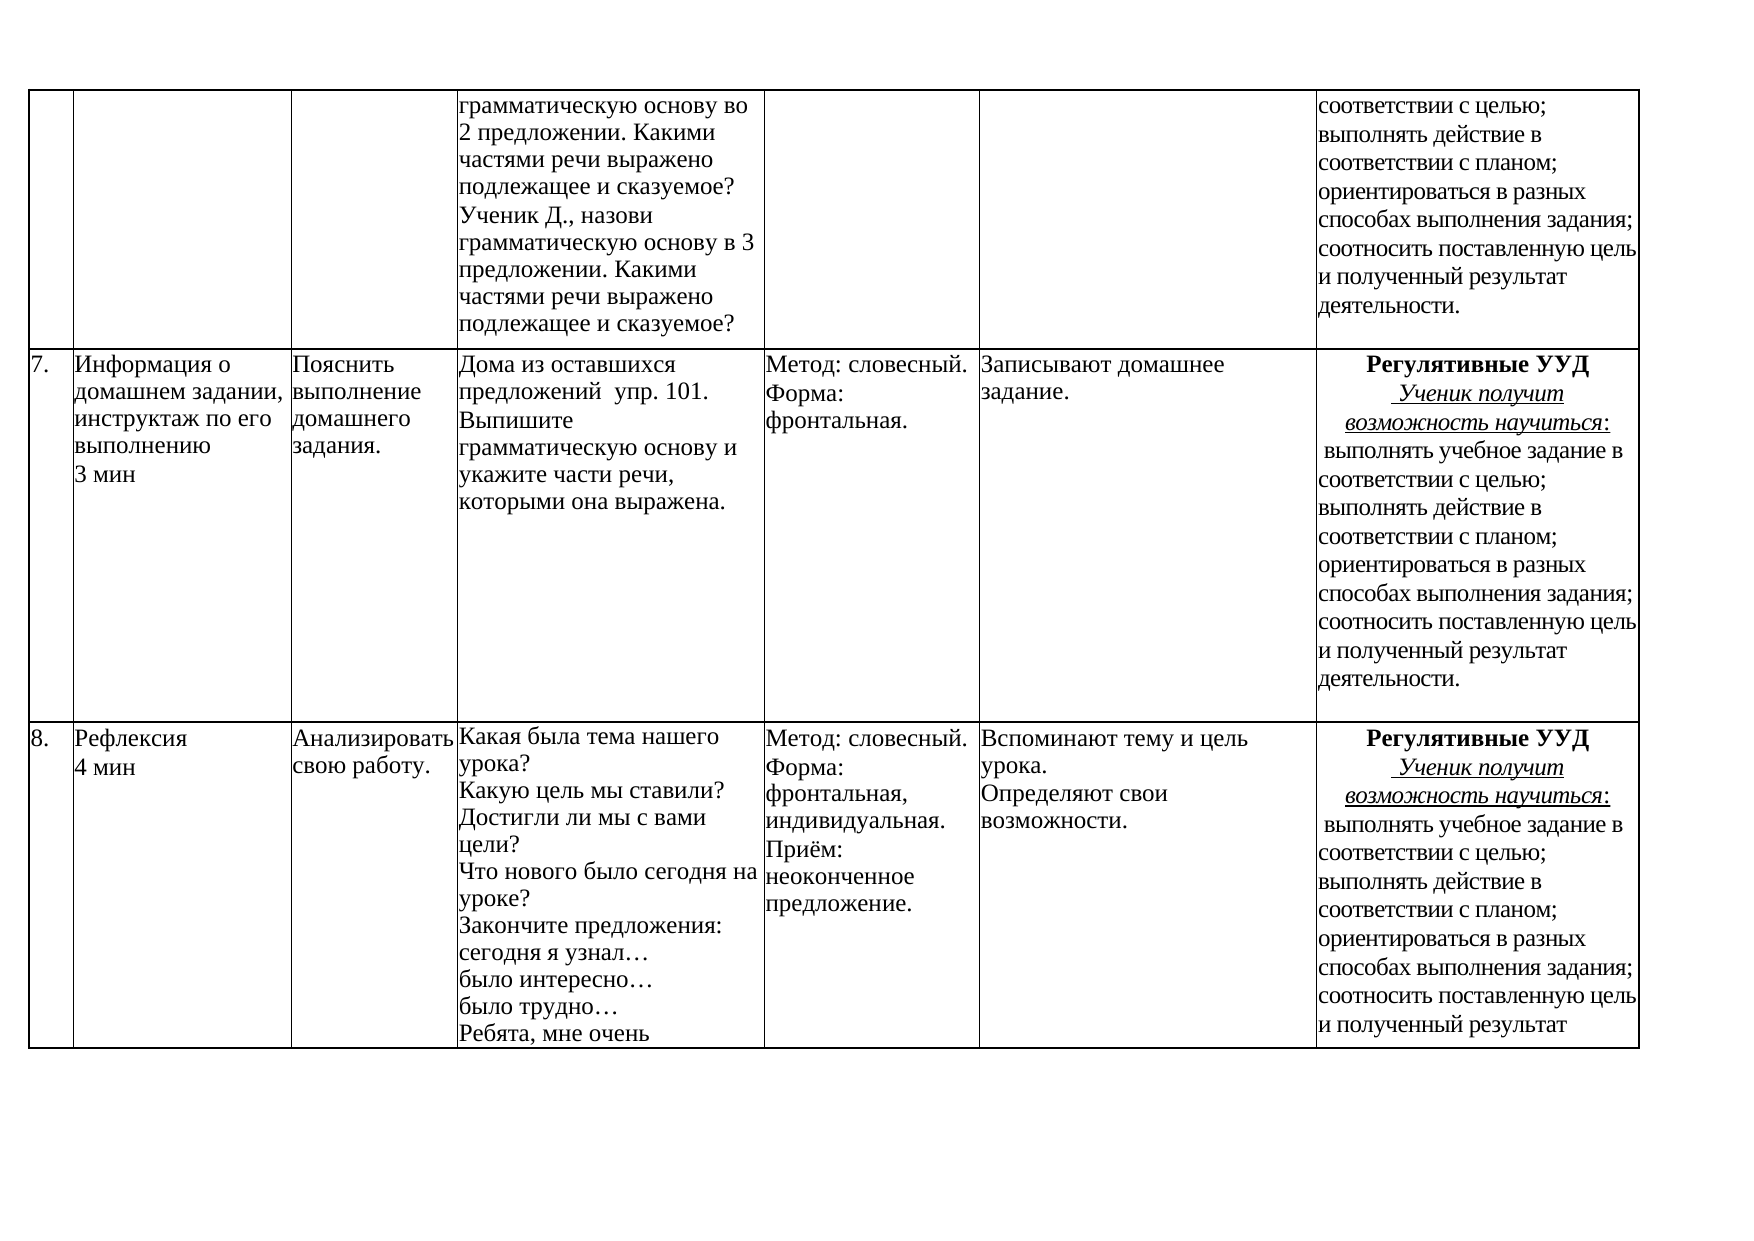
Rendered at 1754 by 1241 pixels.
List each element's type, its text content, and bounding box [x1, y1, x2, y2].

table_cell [980, 91, 1316, 347]
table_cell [292, 723, 457, 1047]
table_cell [765, 91, 979, 347]
table_cell 6. [30, 91, 73, 347]
table_cell Рефлексия 4 мин [74, 723, 291, 1047]
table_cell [458, 723, 764, 1047]
table_cell Метод: словесный. Форма: фронтальная. [765, 350, 979, 721]
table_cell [1317, 91, 1638, 347]
table_cell Пояснить выполнение домашнего задания. [292, 350, 457, 721]
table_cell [980, 723, 1316, 1047]
table_cell 8. [30, 723, 73, 1047]
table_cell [292, 91, 457, 347]
table_cell Дома из оставшихся предложений упр. 101. Выпишите грамматическую основу и укажите части речи, которыми она выражена. [458, 350, 764, 721]
table_cell Записывают домашнее задание. [980, 350, 1316, 721]
table_cell 7. [30, 350, 73, 721]
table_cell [458, 91, 764, 347]
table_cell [74, 91, 291, 347]
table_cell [765, 723, 979, 1047]
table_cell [1317, 723, 1638, 1047]
table_cell Информация о домашнем задании, инструктаж по его выполнению 3 мин [74, 350, 291, 721]
